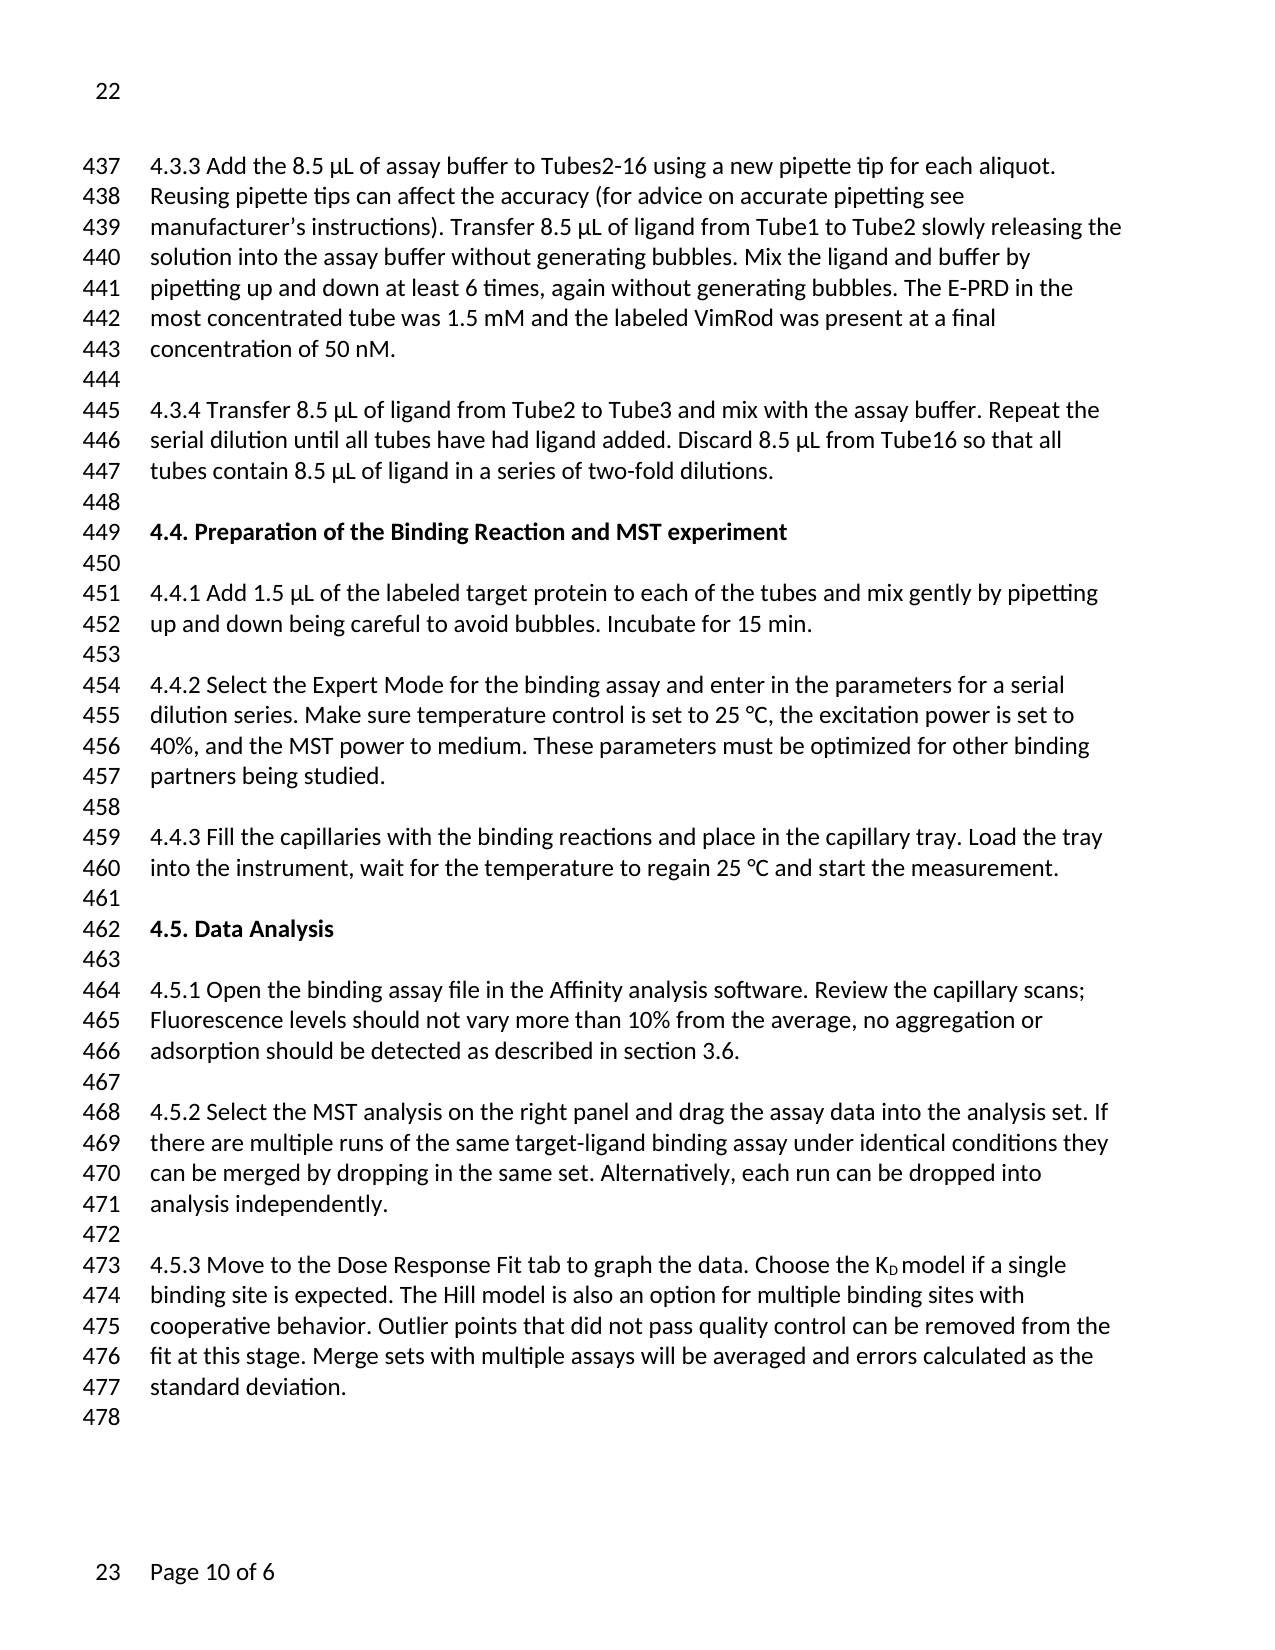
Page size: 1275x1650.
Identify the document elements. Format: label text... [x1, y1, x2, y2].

text 4.5.2 Select the MST analysis on the right panel and drag the assay data into the analysis set. If there are multiple runs of the same target-ligand binding assay under identical conditions they can be merged by dropping in the same set. Alternatively, each run can be dropped into analysis independently. [150, 1096, 1125, 1218]
text 4.3.4 Transfer 8.5 μL of ligand from Tube2 to Tube3 and mix with the assay buffer. Repeat the serial dilution until all tubes have had ligand added. Discard 8.5 μL from Tube16 so that all tubes contain 8.5 μL of ligand in a series of two-fold dilutions. [150, 394, 1125, 486]
text 4.5. Data Analysis [150, 913, 1125, 943]
text 4.5.3 Move to the Dose Response Fit tab to graph the data. Choose the KD model if a single binding site is expected. The Hill model is also an option for multiple binding sites with cooperative behavior. Outlier points that did not pass quality control can be removed from the fit at this stage. Merge sets with multiple assays will be averaged and errors calculated as the standard deviation. [150, 1249, 1125, 1401]
text 4.4.2 Select the Expert Mode for the binding assay and enter in the parameters for a serial dilution series. Make sure temperature control is set to 25 °C, the excitation power is set to 40%, and the MST power to medium. These parameters must be optimized for other binding partners being studied. [150, 669, 1125, 791]
text 4.5.1 Open the binding assay file in the Affinity analysis software. Review the capillary scans; Fluorescence levels should not vary more than 10% from the average, no aggregation or adsorption should be detected as described in section 3.6. [150, 974, 1125, 1066]
text 4.4. Preparation of the Binding Reaction and MST experiment [150, 516, 1125, 547]
text 4.3.3 Add the 8.5 μL of assay buffer to Tubes2-16 using a new pipette tip for each aliquot. Reusing pipette tips can affect the accuracy (for advice on accurate pipetting see manufacturer’s instructions). Transfer 8.5 μL of ligand from Tube1 to Tube2 slowly releasing the solution into the assay buffer without generating bubbles. Mix the ligand and buffer by pipetting up and down at least 6 times, again without generating bubbles. The E-PRD in the most concentrated tube was 1.5 mM and the labeled VimRod was present at a final concentration of 50 nM. [150, 150, 1125, 364]
text 4.4.1 Add 1.5 μL of the labeled target protein to each of the tubes and mix gently by pipetting up and down being careful to avoid bubbles. Incubate for 15 min. [150, 577, 1125, 638]
text 4.4.3 Fill the capillaries with the binding reactions and place in the capillary tray. Load the tray into the instrument, wait for the temperature to regain 25 °C and start the measurement. [150, 821, 1125, 882]
